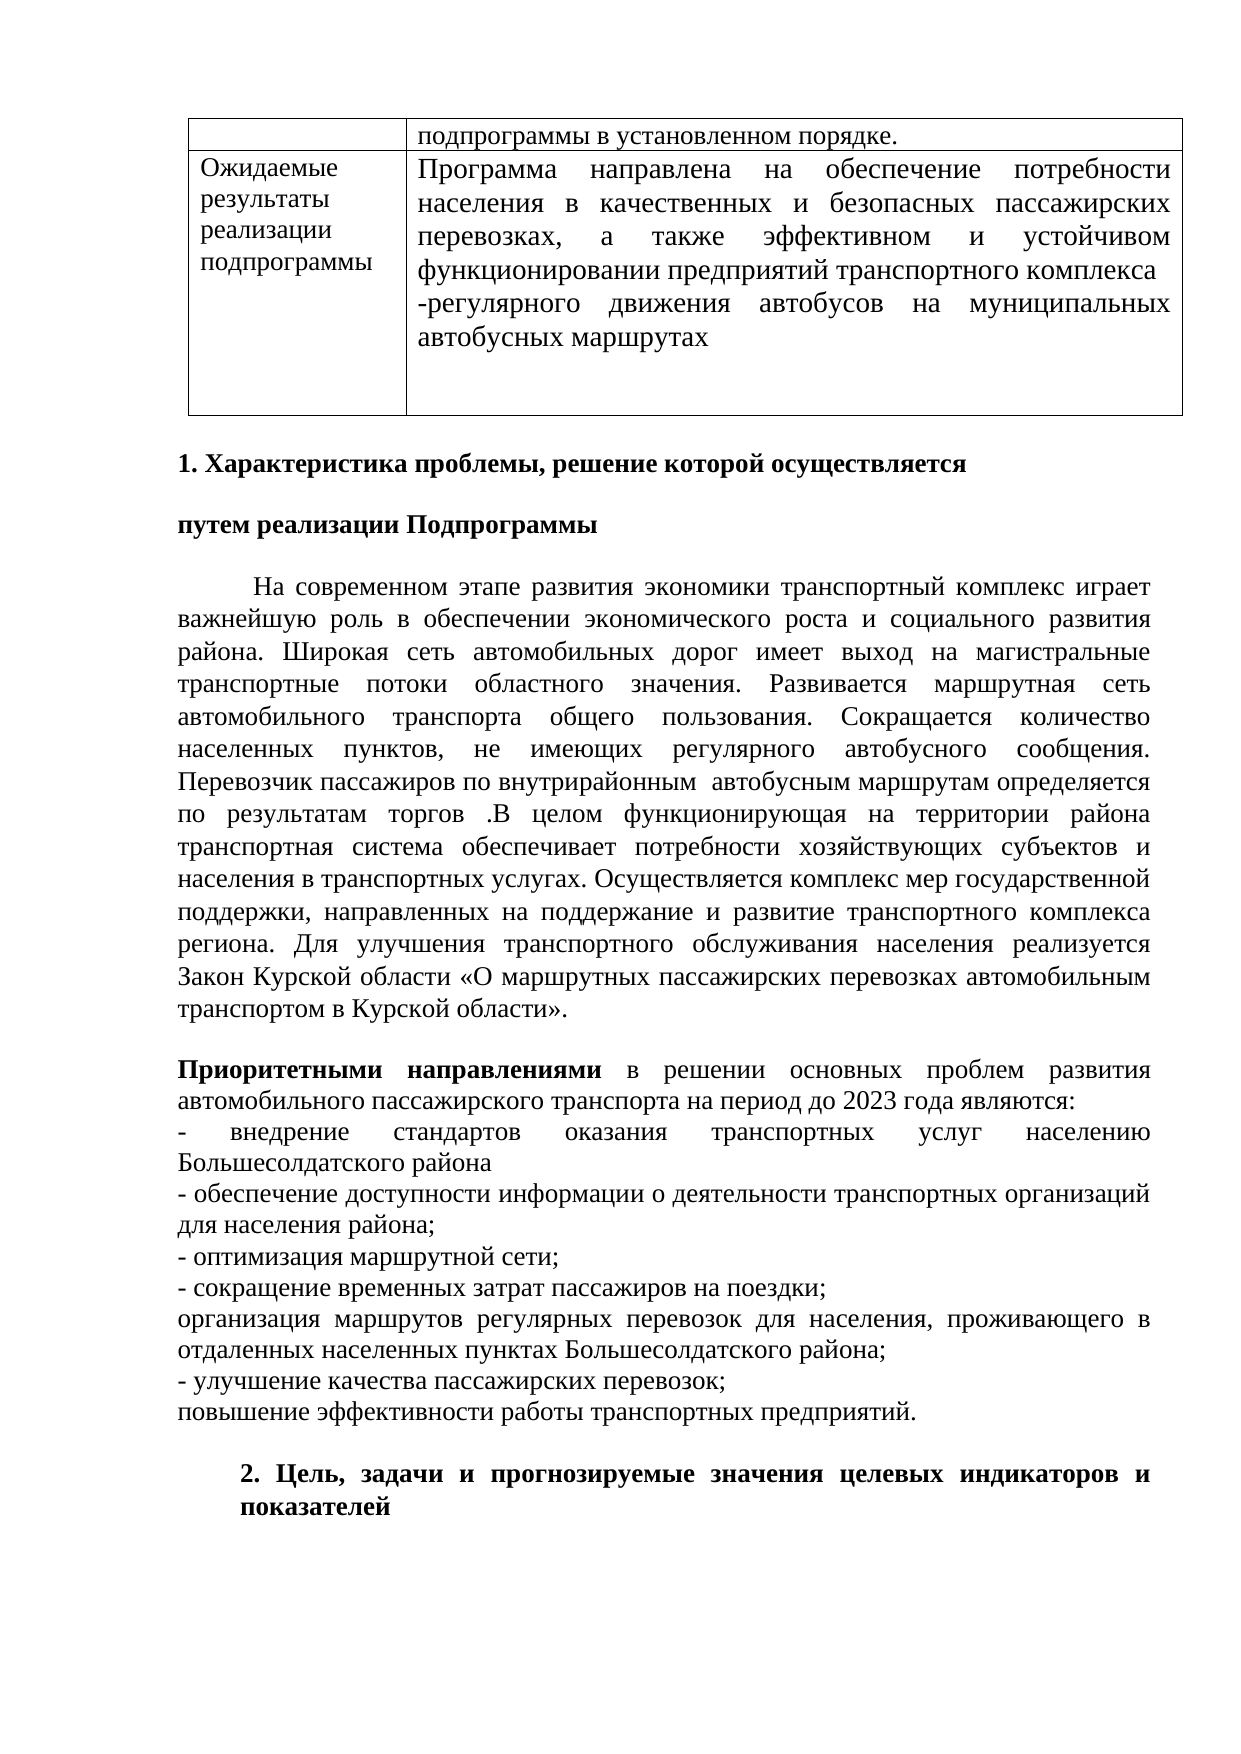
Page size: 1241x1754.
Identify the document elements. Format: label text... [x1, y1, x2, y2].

text - сокращение временных затрат пассажиров на поездки; [177, 1271, 1152, 1302]
table_cell Программа направлена на обеспечение потребности населения в качественных и безопасных пассажирских перевозках, а также эффективном и устойчивом функционировании предприятий транспортного комплекса -регулярного движения автобусов на муниципальных автобусных маршрутах [407, 151, 1182, 415]
text 1. Характеристика проблемы, решение которой осуществляется [177, 445, 1152, 478]
table_cell Ожидаемые результаты реализации подпрограммы [189, 151, 406, 415]
text - оптимизация маршрутной сети; [177, 1240, 1152, 1271]
text Приоритетными направлениями в решении основных проблем развития автомобильного пассажирского транспорта на период до 2023 года являются: [177, 1053, 1152, 1115]
text - внедрение стандартов оказания транспортных услуг населению Большесолдатского района [177, 1115, 1152, 1177]
text организация маршрутов регулярных перевозок для населения, проживающего в отдаленных населенных пунктах Большесолдатского района; [177, 1302, 1152, 1364]
text 2. Цель, задачи и прогнозируемые значения целевых индикаторов и показателей [240, 1456, 1152, 1521]
text повышение эффективности работы транспортных предприятий. [177, 1395, 1152, 1427]
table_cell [407, 119, 1182, 150]
text - улучшение качества пассажирских перевозок; [177, 1364, 1152, 1395]
text путем реализации Подпрограммы [177, 507, 1152, 539]
text - обеспечение доступности информации о деятельности транспортных организаций для населения района; [177, 1177, 1152, 1240]
text На современном этапе развития экономики транспортный комплекс играет важнейшую роль в обеспечении экономического роста и социального развития района. Широкая сеть автомобильных дорог имеет выход на магистральные транспортные потоки областного значения. Развивается маршрутная сеть автомобильного транспорта общего пользования. Сокращается количество населенных пунктов, не имеющих регулярного автобусного сообщения. Перевозчик пассажиров по внутрирайонным автобусным маршрутам определяется по результатам торгов .В целом функционирующая на территории района транспортная система обеспечивает потребности хозяйствующих субъектов и населения в транспортных услугах. Осуществляется комплекс мер государственной поддержки, направленных на поддержание и развитие транспортного комплекса региона. Для улучшения транспортного обслуживания населения реализуется Закон Курской области «О маршрутных пассажирских перевозках автомобильным транспортом в Курской области». [177, 569, 1152, 1024]
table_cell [189, 119, 406, 150]
